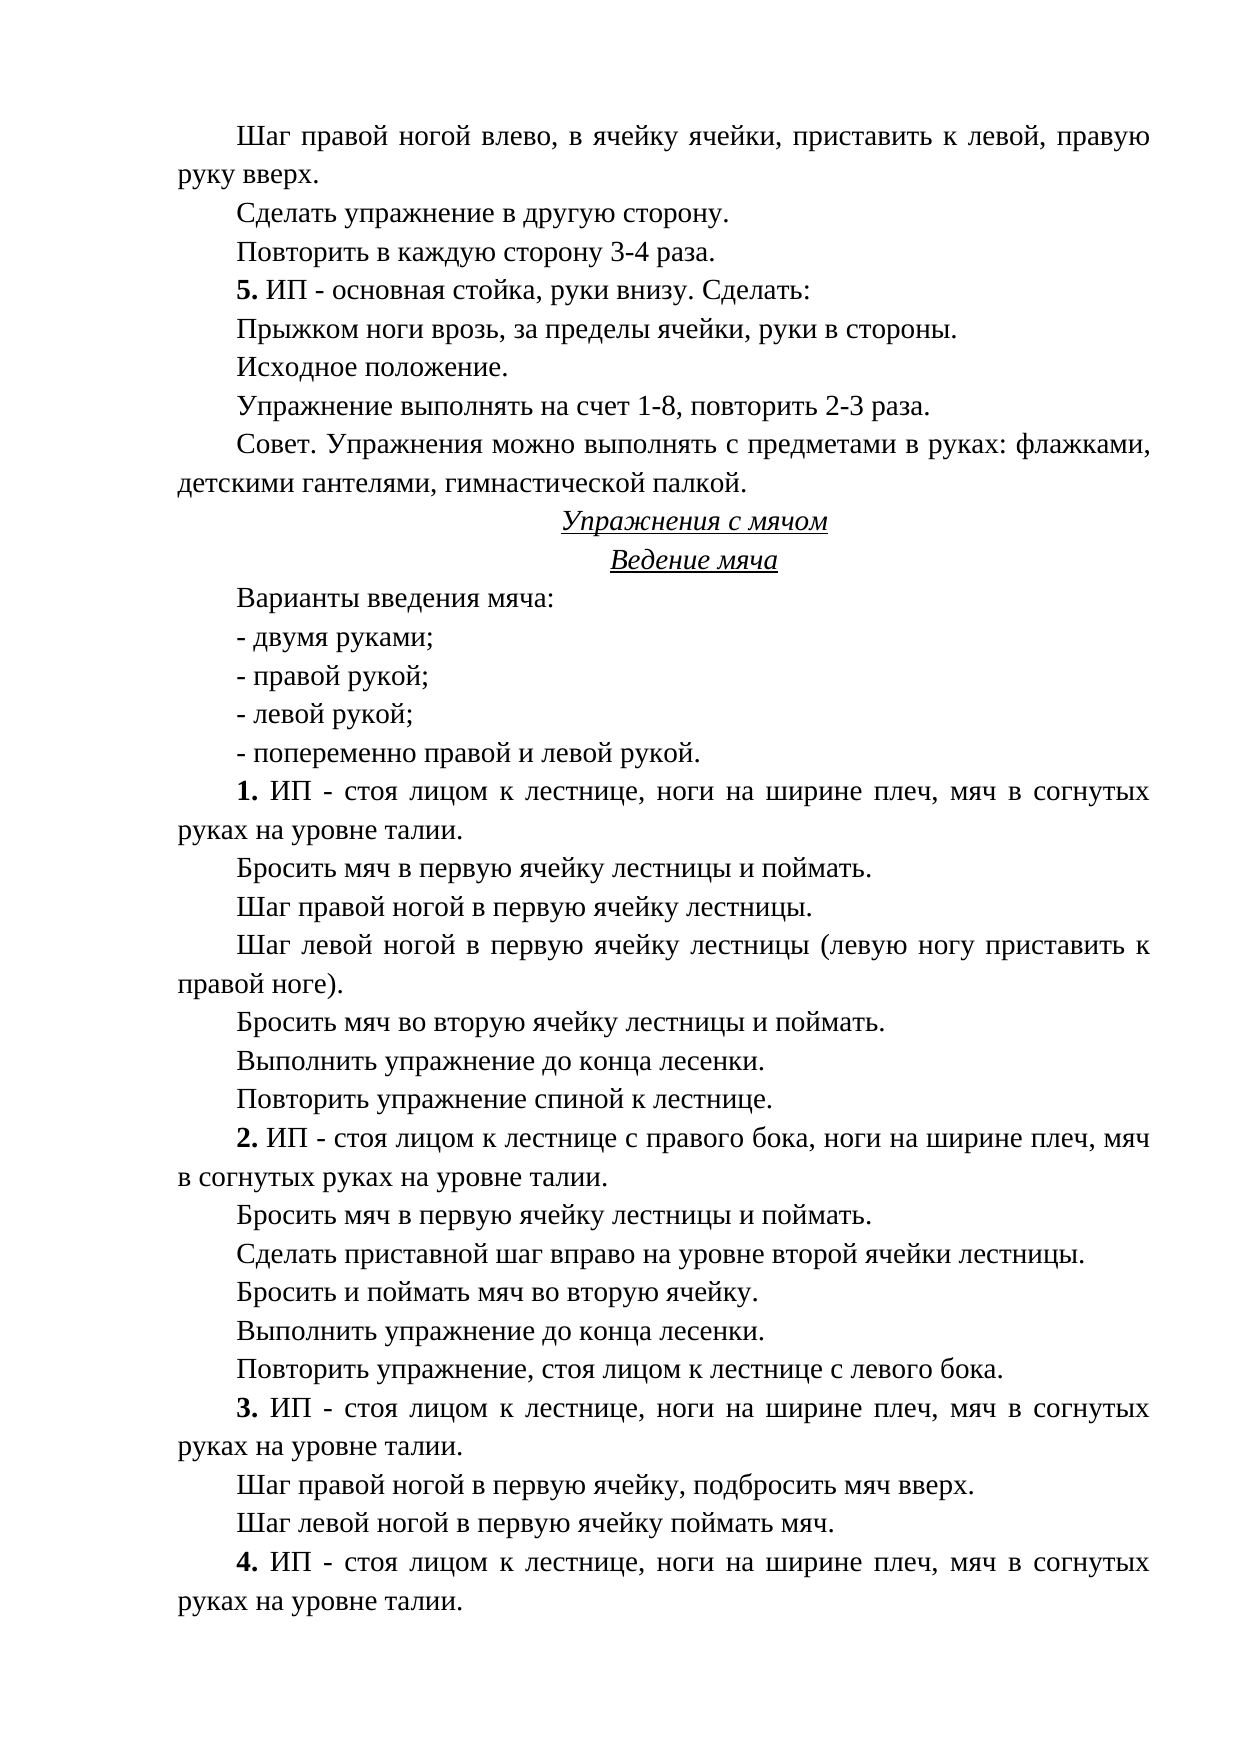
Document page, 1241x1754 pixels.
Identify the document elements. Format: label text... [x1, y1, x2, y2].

text Прыжком ноги врозь, за пределы ячейки, руки в стороны. [177, 311, 1152, 344]
text Ведение мяча [177, 542, 1152, 576]
text Сделать упражнение в другую сторону. [177, 195, 1152, 229]
text 4. ИП - стоя лицом к лестнице, ноги на ширине плеч, мяч в согнутых руках на уровне талии. [177, 1544, 1152, 1616]
text - левой рукой; [177, 696, 1152, 730]
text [177, 1467, 1152, 1501]
text Шаг правой ногой в первую ячейку лестницы. [177, 889, 1152, 922]
text 1. ИП - стоя лицом к лестнице, ноги на ширине плеч, мяч в согнутых руках на уровне талии. [177, 773, 1152, 845]
text Исходное положение. [177, 349, 1152, 383]
text Повторить упражнение спиной к лестнице. [177, 1082, 1152, 1115]
text Бросить мяч в первую ячейку лестницы и поймать. [177, 1197, 1152, 1231]
text Шаг правой ногой влево, в ячейку ячейки, приставить к левой, правую руку вверх. [177, 118, 1152, 190]
text Выполнить упражнение до конца лесенки. [177, 1313, 1152, 1346]
text Совет. Упражнения можно выполнять с предметами в руках: флажками, детскими гантелями, гимнастической палкой. [177, 426, 1152, 498]
text Упражнение выполнять на счет 1-8, повторить 2-3 раза. [177, 388, 1152, 421]
text Повторить упражнение, стоя лицом к лестнице с левого бока. [177, 1351, 1152, 1385]
text Шаг левой ногой в первую ячейку поймать мяч. [177, 1506, 1152, 1539]
text - двумя руками; [177, 619, 1152, 653]
text Повторить в каждую сторону 3-4 раза. [177, 234, 1152, 267]
text Сделать приставной шаг вправо на уровне второй ячейки лестницы. [177, 1236, 1152, 1269]
text Бросить мяч в первую ячейку лестницы и поймать. [177, 850, 1152, 884]
text 5. ИП - основная стойка, руки внизу. Сделать: [177, 272, 1152, 306]
text Бросить мяч во вторую ячейку лестницы и поймать. [177, 1004, 1152, 1038]
text Упражнения с мячом [177, 503, 1152, 537]
text 2. ИП - стоя лицом к лестнице с правого бока, ноги на ширине плеч, мяч в согнутых руках на уровне талии. [177, 1120, 1152, 1192]
text 3. ИП - стоя лицом к лестнице, ноги на ширине плеч, мяч в согнутых руках на уровне талии. [177, 1390, 1152, 1462]
text Варианты введения мяча: [177, 581, 1152, 614]
text Выполнить упражнение до конца лесенки. [177, 1043, 1152, 1077]
text - попеременно правой и левой рукой. [177, 735, 1152, 768]
text Бросить и поймать мяч во вторую ячейку. [177, 1274, 1152, 1308]
text - правой рукой; [177, 658, 1152, 691]
text Шаг левой ногой в первую ячейку лестницы (левую ногу приставить к правой ноге). [177, 927, 1152, 999]
